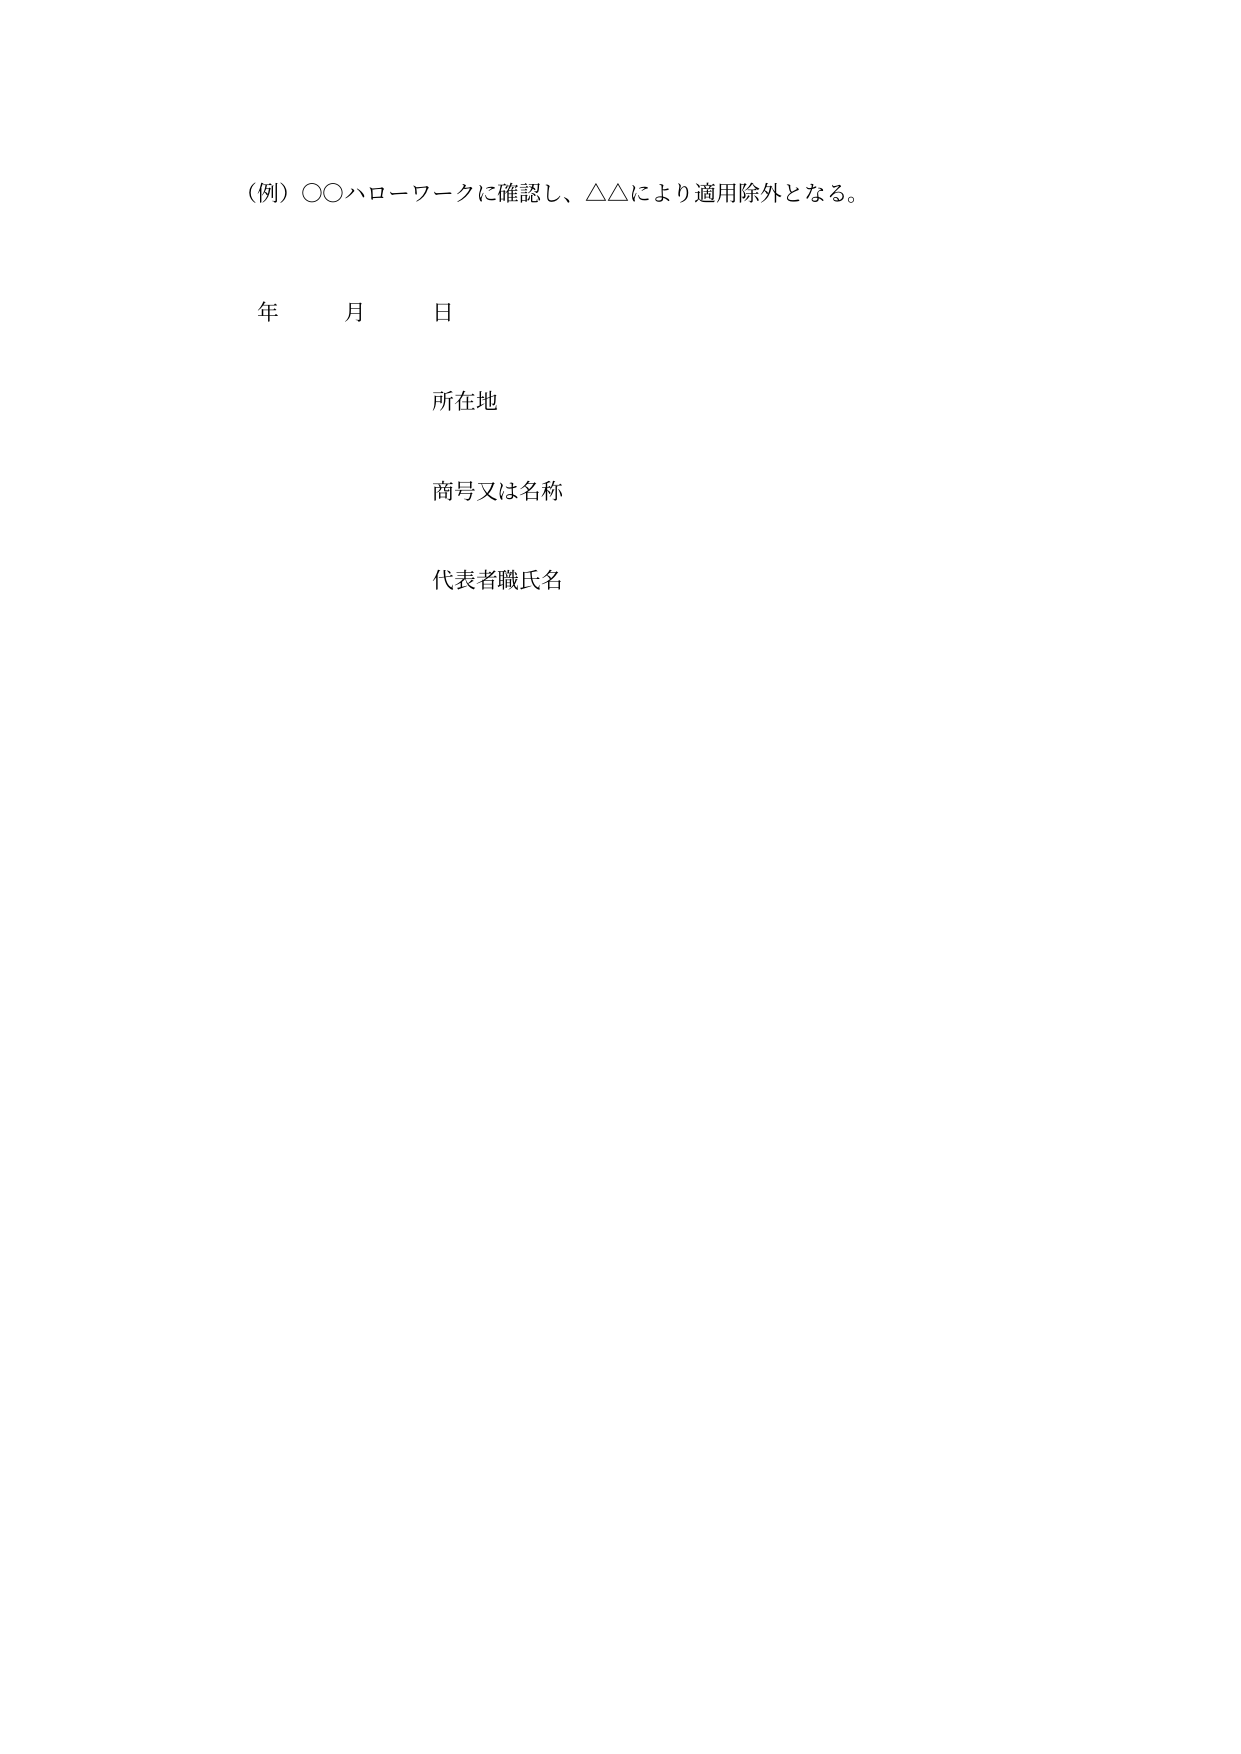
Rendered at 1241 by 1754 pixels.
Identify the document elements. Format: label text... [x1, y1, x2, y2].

text （例）○○ハローワークに確認し、△△により適用除外となる。 [148, 162, 1122, 221]
text 代表者職氏名 [148, 549, 1122, 609]
text 商号又は名称 [148, 460, 1122, 519]
text 所在地 [148, 370, 1122, 430]
text 年 月 日 [148, 281, 1122, 341]
